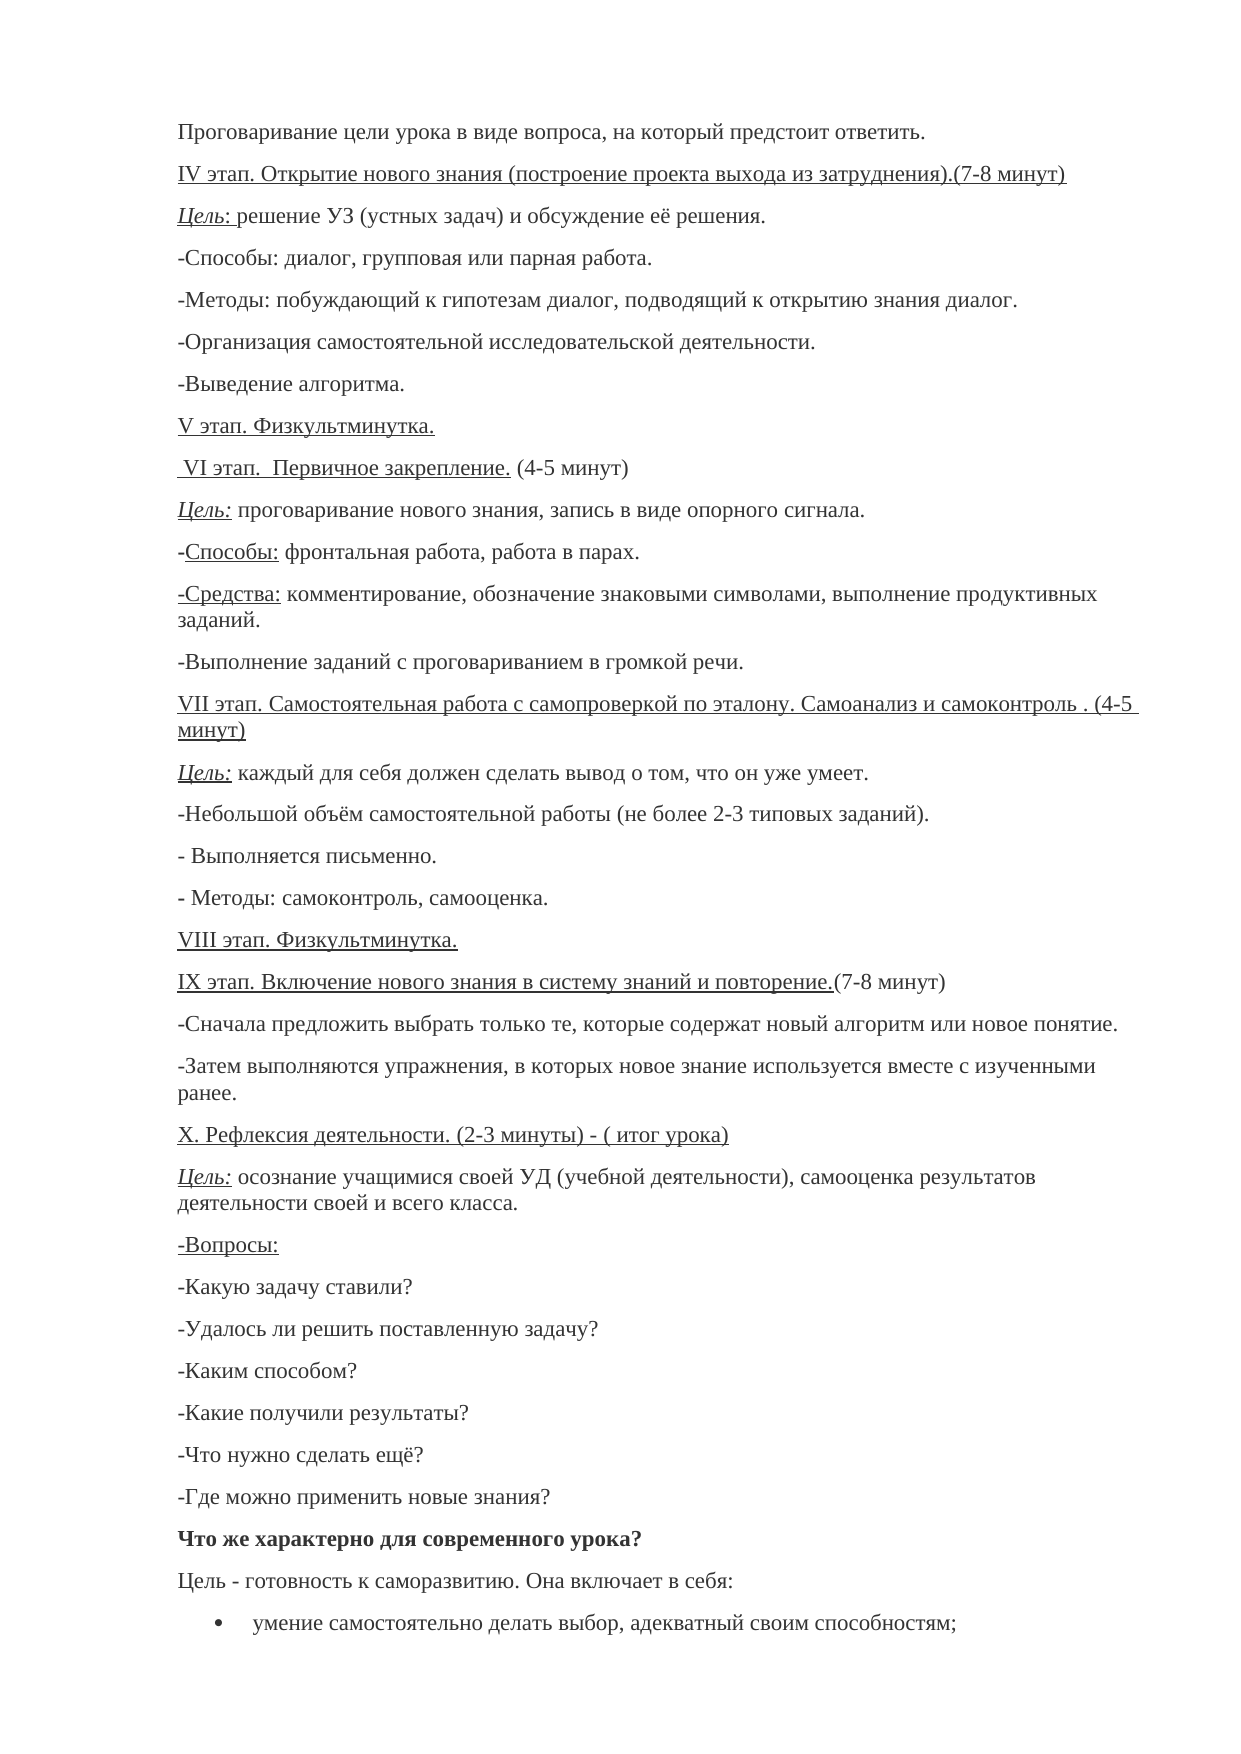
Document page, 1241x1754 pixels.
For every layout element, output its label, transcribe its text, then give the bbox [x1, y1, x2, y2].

text Цель: проговаривание нового знания, запись в виде опорного сигнала. [177, 496, 1152, 522]
list умение самостоятельно делать выбор, адекватный своим способностям; [215, 1609, 1152, 1635]
text -Какую задачу ставили? [177, 1273, 1152, 1299]
text -Какие получили результаты? [177, 1399, 1152, 1425]
text -Организация самостоятельной исследовательской деятельности. [177, 328, 1152, 354]
text Что же характерно для современного урока? [177, 1525, 1152, 1551]
text -Выполнение заданий с проговариванием в громкой речи. [177, 648, 1152, 674]
text - Методы: самоконтроль, самооценка. [177, 884, 1152, 911]
text - Выполняется письменно. [177, 842, 1152, 869]
text -Каким способом? [177, 1357, 1152, 1383]
text -Методы: побуждающий к гипотезам диалог, подводящий к открытию знания диалог. [177, 286, 1152, 312]
text -Вопросы: [177, 1231, 1152, 1257]
text Цель: осознание учащимися своей УД (учебной деятельности), самооценка результатов деятельности своей и всего класса. [177, 1163, 1152, 1215]
text -Где можно применить новые знания? [177, 1483, 1152, 1509]
text Цель: решение УЗ (устных задач) и обсуждение её решения. [177, 202, 1152, 228]
text -Затем выполняются упражнения, в которых новое знание используется вместе с изученными ранее. [177, 1052, 1152, 1105]
text -Способы: фронтальная работа, работа в парах. [177, 538, 1152, 564]
text Проговаривание цели урока в виде вопроса, на который предстоит ответить. [177, 118, 1152, 144]
text IV этап. Открытие нового знания (построение проекта выхода из затруднения).(7-8 минут) [177, 160, 1152, 186]
text IХ этап. Включение нового знания в систему знаний и повторение.(7-8 минут) [177, 968, 1152, 995]
text -Удалось ли решить поставленную задачу? [177, 1315, 1152, 1341]
text V этап. Физкультминутка. [177, 412, 1152, 438]
text -Выведение алгоритма. [177, 370, 1152, 396]
text VI этап. Первичное закрепление. (4-5 минут) [177, 454, 1152, 480]
text VIII этап. Физкультминутка. [177, 926, 1152, 953]
text -Способы: диалог, групповая или парная работа. [177, 244, 1152, 270]
text -Сначала предложить выбрать только те, которые содержат новый алгоритм или новое понятие. [177, 1010, 1152, 1037]
text VII этап. Самостоятельная работа с самопроверкой по эталону. Самоанализ и самоконтроль . (4-5 минут) [177, 690, 1152, 743]
text -Что нужно сделать ещё? [177, 1441, 1152, 1467]
text Цель: каждый для себя должен сделать вывод о том, что он уже умеет. [177, 758, 1152, 785]
text -Средства: комментирование, обозначение знаковыми символами, выполнение продуктивных заданий. [177, 580, 1152, 633]
text -Небольшой объём самостоятельной работы (не более 2-3 типовых заданий). [177, 801, 1152, 827]
text Цель - готовность к саморазвитию. Она включает в себя: [177, 1567, 1152, 1593]
text Х. Рефлексия деятельности. (2-3 минуты) - ( итог урока) [177, 1121, 1152, 1147]
